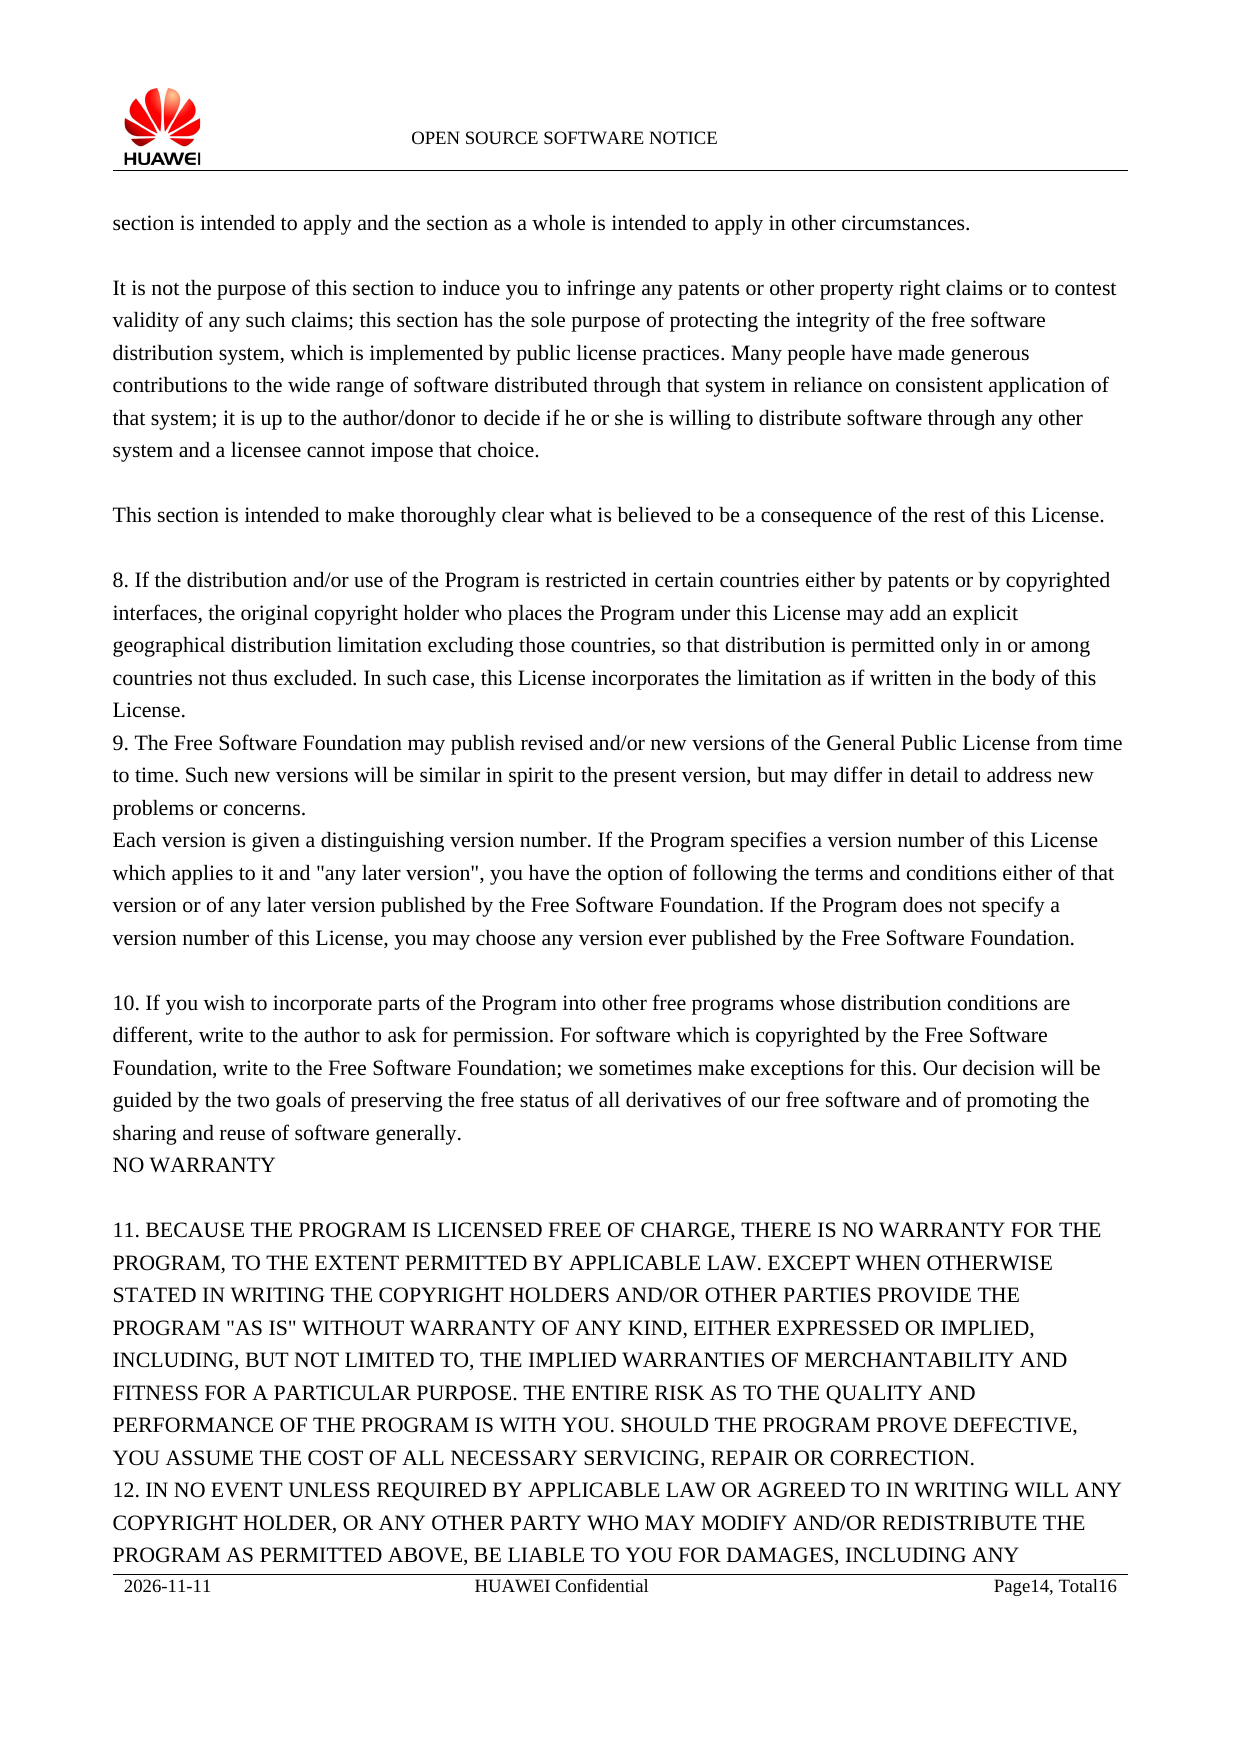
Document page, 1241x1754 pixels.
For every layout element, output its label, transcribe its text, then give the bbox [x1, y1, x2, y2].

picture [124, 88, 201, 165]
